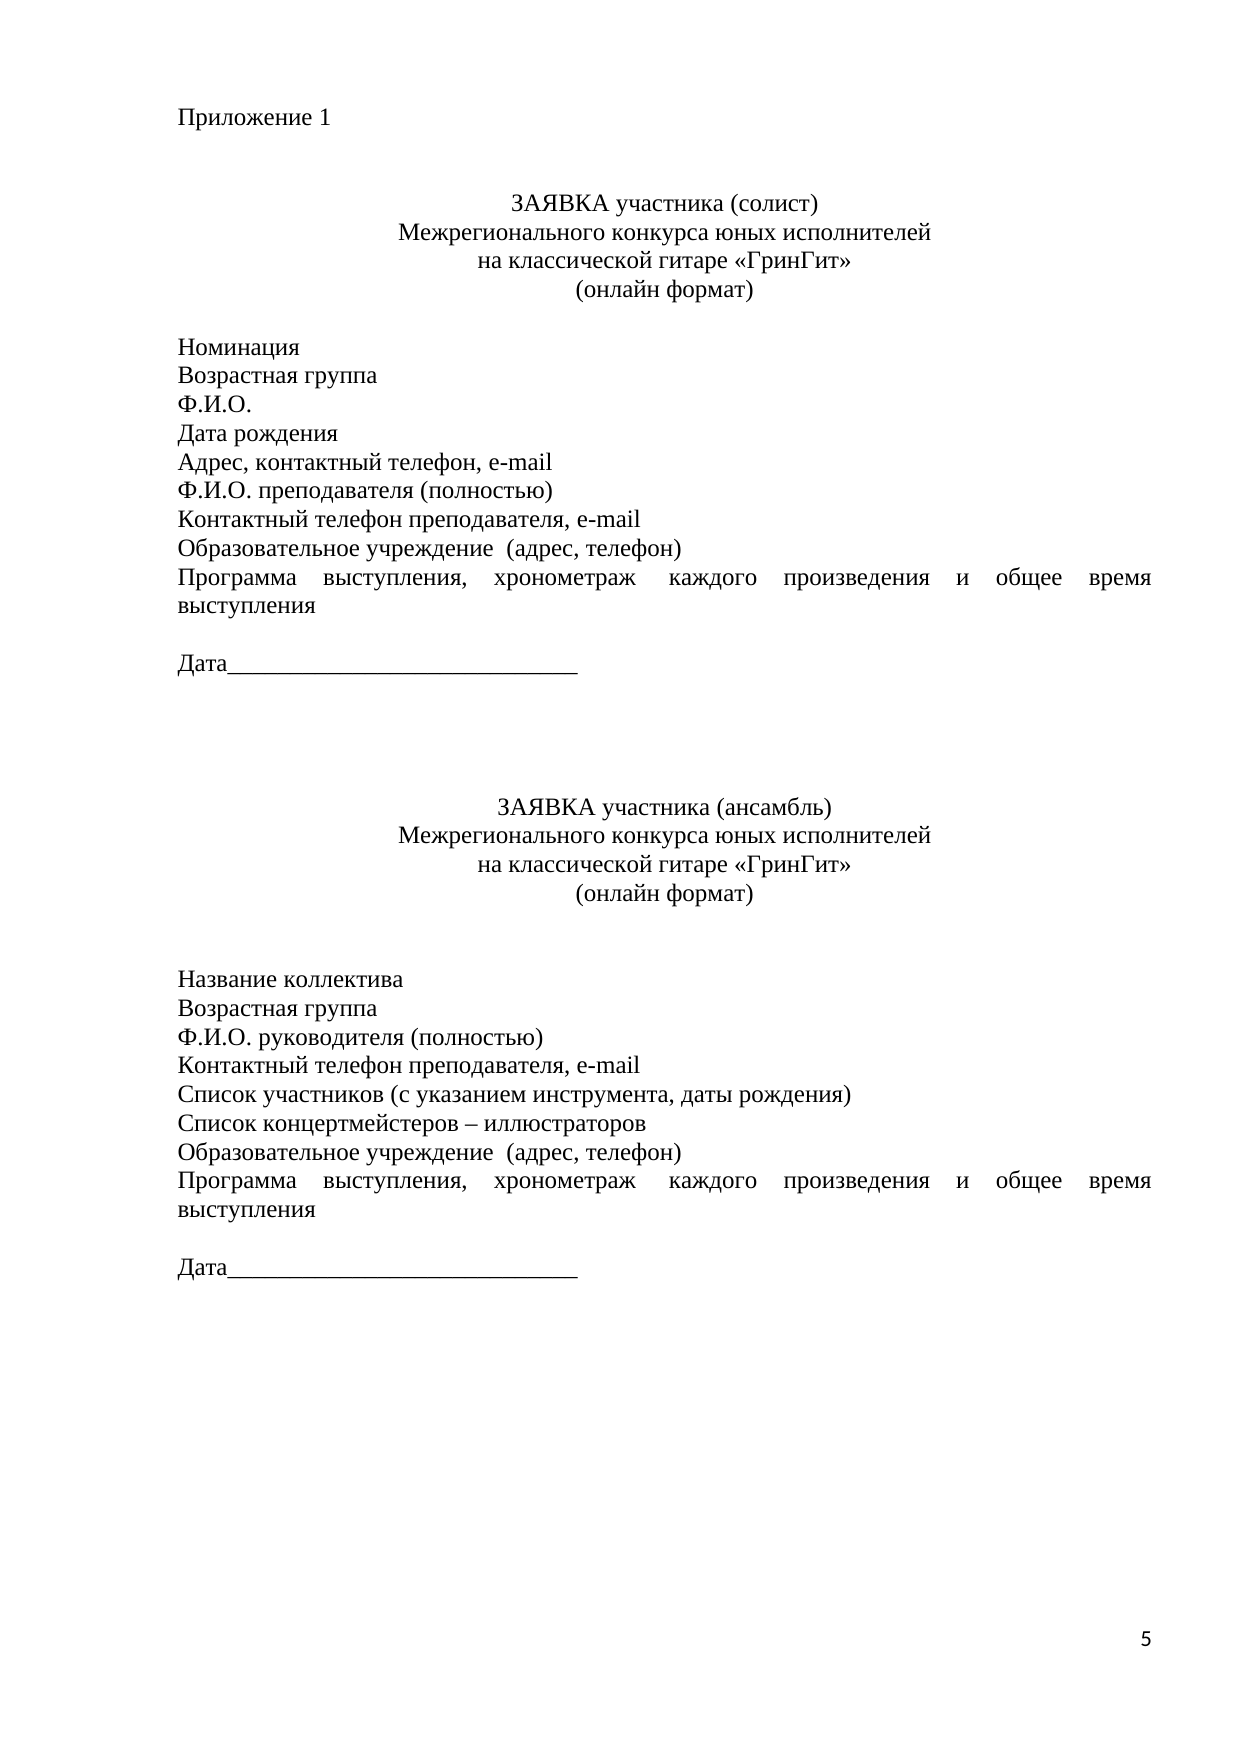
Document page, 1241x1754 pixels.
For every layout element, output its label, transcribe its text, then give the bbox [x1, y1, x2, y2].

text Список концертмейстеров – иллюстраторов [177, 1108, 1152, 1137]
text Образовательное учреждение (адрес, телефон) [177, 533, 1152, 562]
text Контактный телефон преподавателя, e-mail [177, 1051, 1152, 1079]
text Номинация [177, 332, 1152, 361]
text Возрастная группа [177, 993, 1152, 1022]
text ЗАЯВКА участника (солист) [177, 188, 1152, 217]
text Возрастная группа [177, 361, 1152, 389]
text ЗАЯВКА участника (ансамбль) [177, 792, 1152, 821]
text Межрегионального конкурса юных исполнителей [177, 217, 1152, 246]
text Программа выступления, хронометраж каждого произведения и общее время выступления [177, 1166, 1152, 1223]
text (онлайн формат) [177, 274, 1152, 303]
text Ф.И.О. руководителя (полностью) [177, 1022, 1152, 1051]
text Межрегионального конкурса юных исполнителей [177, 821, 1152, 849]
text Ф.И.О. преподавателя (полностью) [177, 476, 1152, 504]
text Дата рождения [177, 418, 1152, 447]
text (онлайн формат) [177, 878, 1152, 907]
text Дата____________________________ [177, 1252, 1152, 1281]
text Приложение 1 [177, 102, 1152, 131]
text Образовательное учреждение (адрес, телефон) [177, 1137, 1152, 1166]
text Программа выступления, хронометраж каждого произведения и общее время выступления [177, 562, 1152, 619]
text Дата____________________________ [177, 648, 1152, 677]
text Ф.И.О. [177, 389, 1152, 418]
text Контактный телефон преподавателя, e-mail [177, 504, 1152, 533]
text Список участников (с указанием инструмента, даты рождения) [177, 1079, 1152, 1108]
text Адрес, контактный телефон, e-mail [177, 447, 1152, 476]
text Название коллектива [177, 964, 1152, 993]
text на классической гитаре «ГринГит» [177, 246, 1152, 274]
text на классической гитаре «ГринГит» [177, 849, 1152, 878]
